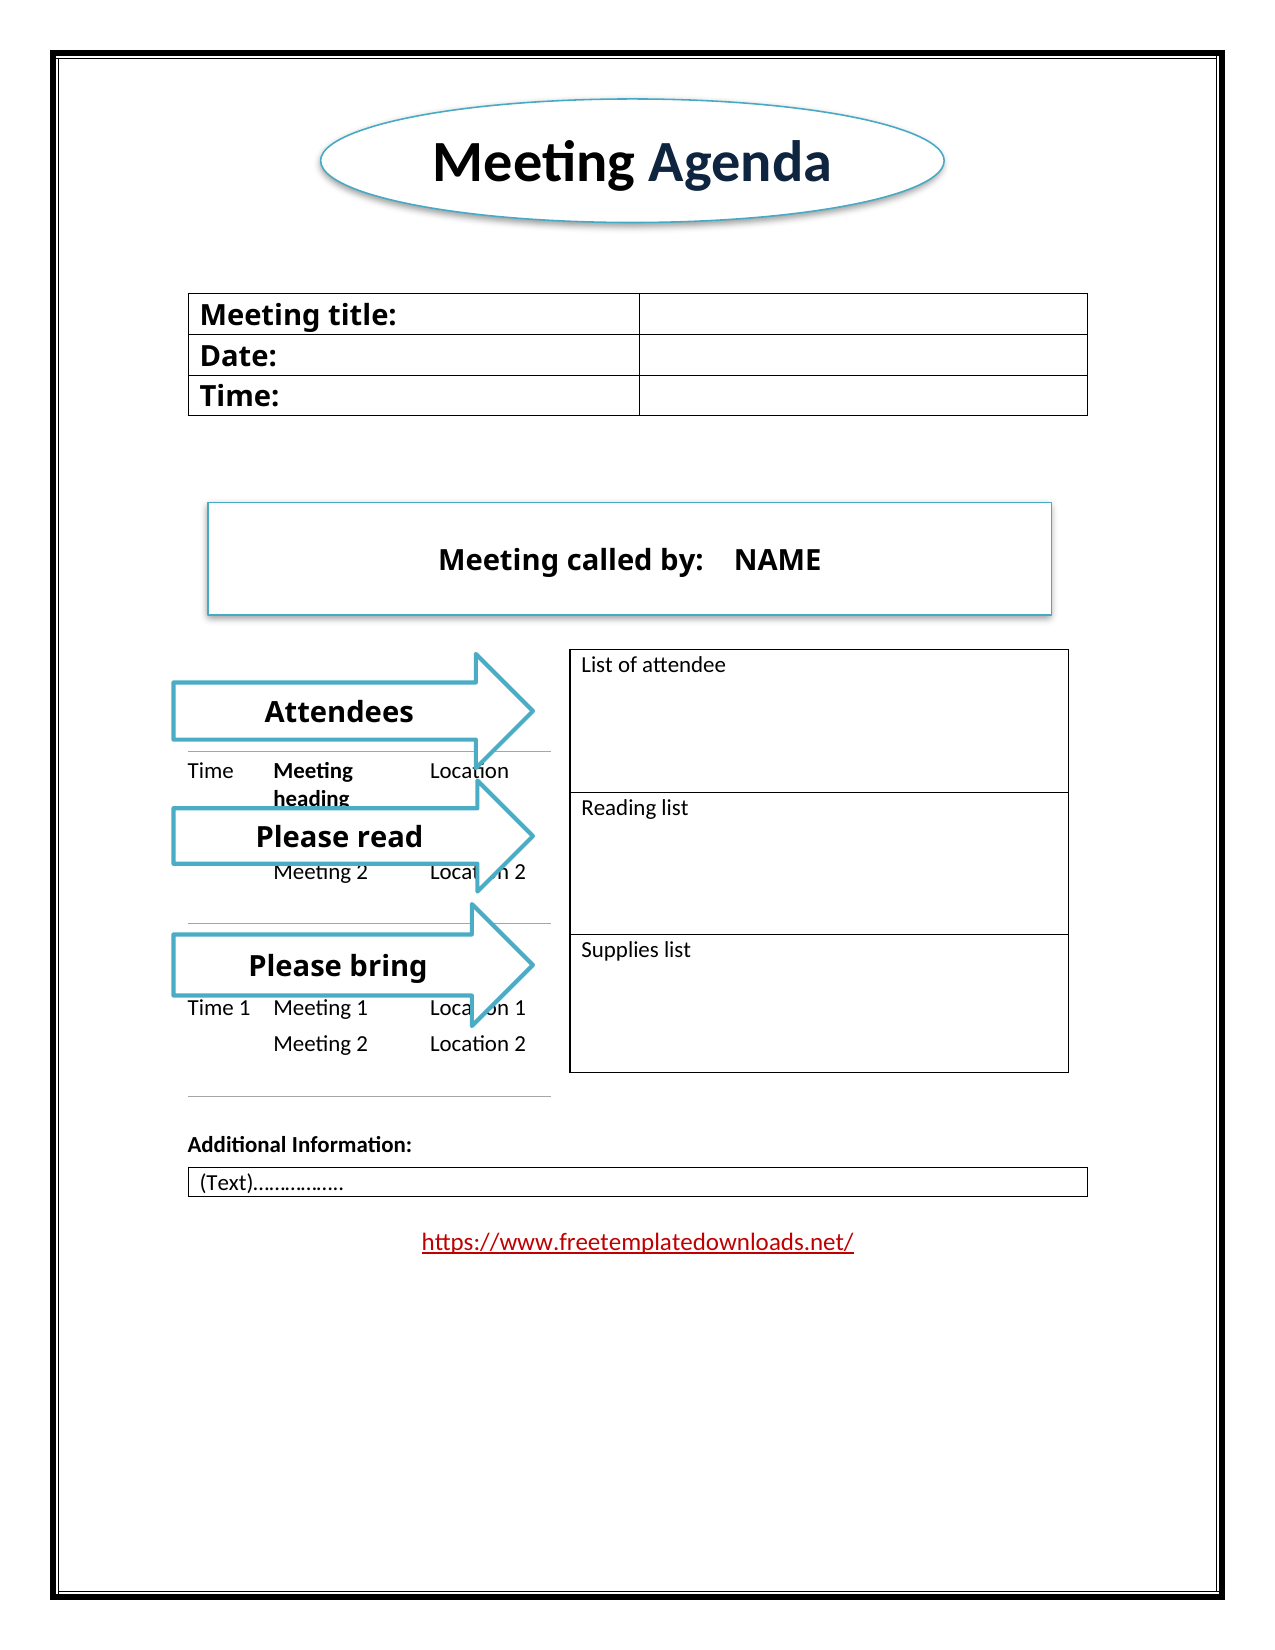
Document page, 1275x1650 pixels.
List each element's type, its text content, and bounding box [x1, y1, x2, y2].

table_cell Reading list [571, 793, 1068, 934]
table_cell Supplies list [571, 935, 1068, 1072]
table_cell [430, 821, 551, 923]
table_cell Date: [189, 335, 639, 374]
table_header Meeting heading [273, 752, 430, 806]
table_cell [430, 993, 551, 1096]
table_cell [640, 335, 1087, 374]
table_header Meeting title: [189, 294, 639, 334]
table_header List of attendee [571, 650, 1068, 792]
table_cell Meeting 1 Meeting 2 [273, 998, 430, 1096]
table_cell Meeting 1 Meeting 2 [273, 866, 430, 923]
table_header (Text)…………….. [189, 1168, 1087, 1196]
table_header [640, 294, 1087, 334]
table_cell Time: [189, 376, 639, 415]
table_cell [640, 376, 1087, 415]
